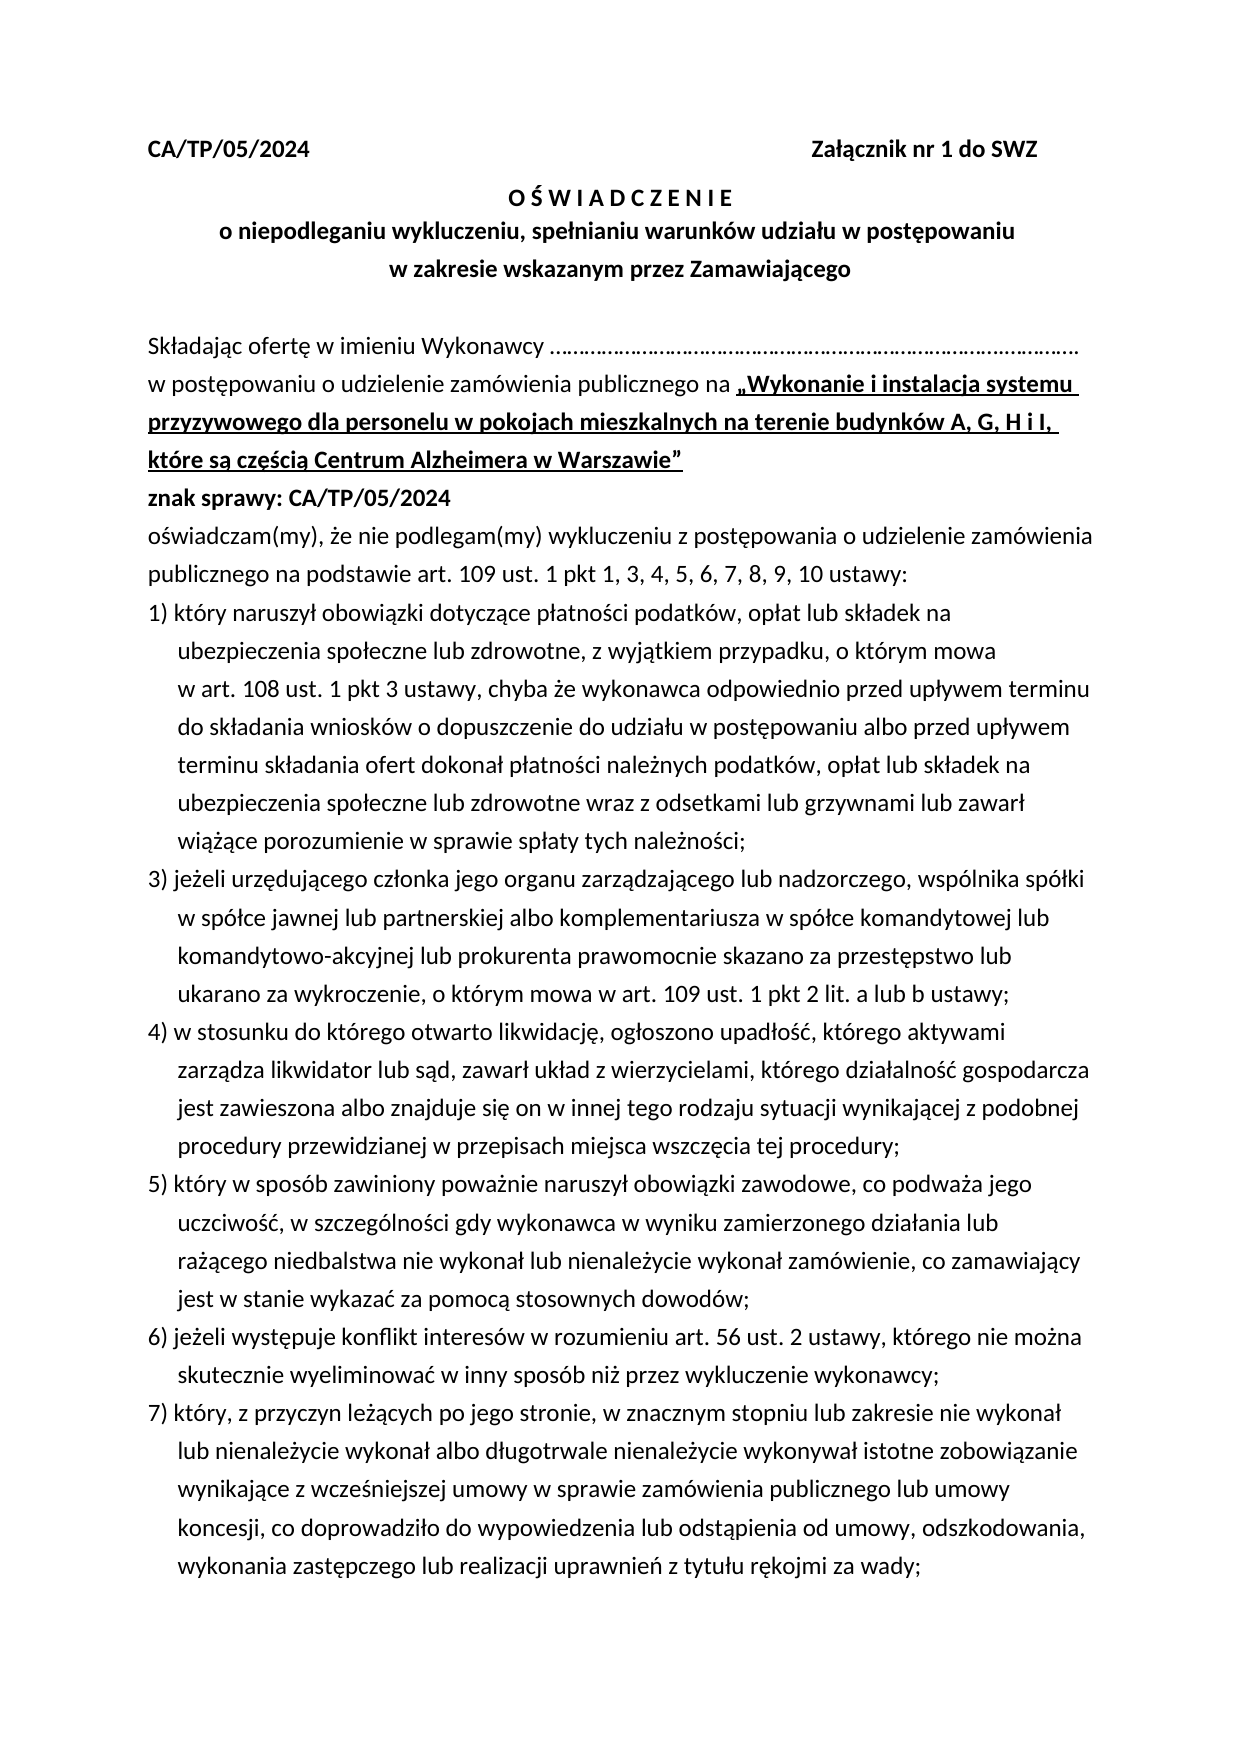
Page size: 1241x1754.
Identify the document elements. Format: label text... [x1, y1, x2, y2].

text 7) który, z przyczyn leżących po jego stronie, w znacznym stopniu lub zakresie nie wykonał lub nienależycie wykonał albo długotrwale nienależycie wykonywał istotne zobowiązanie wynikające z wcześniejszej umowy w sprawie zamówienia publicznego lub umowy koncesji, co doprowadziło do wypowiedzenia lub odstąpienia od umowy, odszkodowania, wykonania zastępczego lub realizacji uprawnień z tytułu rękojmi za wady; [148, 1397, 1093, 1580]
text o niepodleganiu wykluczeniu, spełnianiu warunków udziału w postępowaniu w zakresie wskazanym przez Zamawiającego [148, 215, 1093, 284]
text 1) który naruszył obowiązki dotyczące płatności podatków, opłat lub składek na ubezpieczenia społeczne lub zdrowotne, z wyjątkiem przypadku, o którym mowa w art. 108 ust. 1 pkt 3 ustawy, chyba że wykonawca odpowiednio przed upływem terminu do składania wniosków o dopuszczenie do udziału w postępowaniu albo przed upływem terminu składania ofert dokonał płatności należnych podatków, opłat lub składek na ubezpieczenia społeczne lub zdrowotne wraz z odsetkami lub grzywnami lub zawarł wiążące porozumienie w sprawie spłaty tych należności; [148, 597, 1094, 856]
text oświadczam(my), że nie podlegam(my) wykluczeniu z postępowania o udzielenie zamówienia publicznego na podstawie art. 109 ust. 1 pkt 1, 3, 4, 5, 6, 7, 8, 9, 10 ustawy: [148, 520, 1094, 589]
text znak sprawy: CA/TP/05/2024 [148, 482, 1094, 513]
text CA/TP/05/2024 Załącznik nr 1 do SWZ [148, 133, 1093, 163]
text Składając ofertę w imieniu Wykonawcy …………………………………………………………………….…………. w postępowaniu o udzielenie zamówienia publicznego na „Wykonanie i instalacja systemu przyzywowego dla personelu w pokojach mieszkalnych na terenie budynków A, G, H i I, które są częścią Centrum Alzheimera w Warszawie” [148, 330, 1094, 475]
text 3) jeżeli urzędującego członka jego organu zarządzającego lub nadzorczego, wspólnika spółki w spółce jawnej lub partnerskiej albo komplementariusza w spółce komandytowej lub komandytowo-akcyjnej lub prokurenta prawomocnie skazano za przestępstwo lub ukarano za wykroczenie, o którym mowa w art. 109 ust. 1 pkt 2 lit. a lub b ustawy; [148, 863, 1093, 1008]
text 4) w stosunku do którego otwarto likwidację, ogłoszono upadłość, którego aktywami zarządza likwidator lub sąd, zawarł układ z wierzycielami, którego działalność gospodarcza jest zawieszona albo znajduje się on w innej tego rodzaju sytuacji wynikającej z podobnej procedury przewidzianej w przepisach miejsca wszczęcia tej procedury; [148, 1016, 1093, 1161]
text O Ś W I A D C Z E N I E [148, 182, 1093, 213]
text 6) jeżeli występuje konflikt interesów w rozumieniu art. 56 ust. 2 ustawy, którego nie można skutecznie wyeliminować w inny sposób niż przez wykluczenie wykonawcy; [148, 1321, 1093, 1390]
text 5) który w sposób zawiniony poważnie naruszył obowiązki zawodowe, co podważa jego uczciwość, w szczególności gdy wykonawca w wyniku zamierzonego działania lub rażącego niedbalstwa nie wykonał lub nienależycie wykonał zamówienie, co zamawiający jest w stanie wykazać za pomocą stosownych dowodów; [148, 1168, 1093, 1313]
